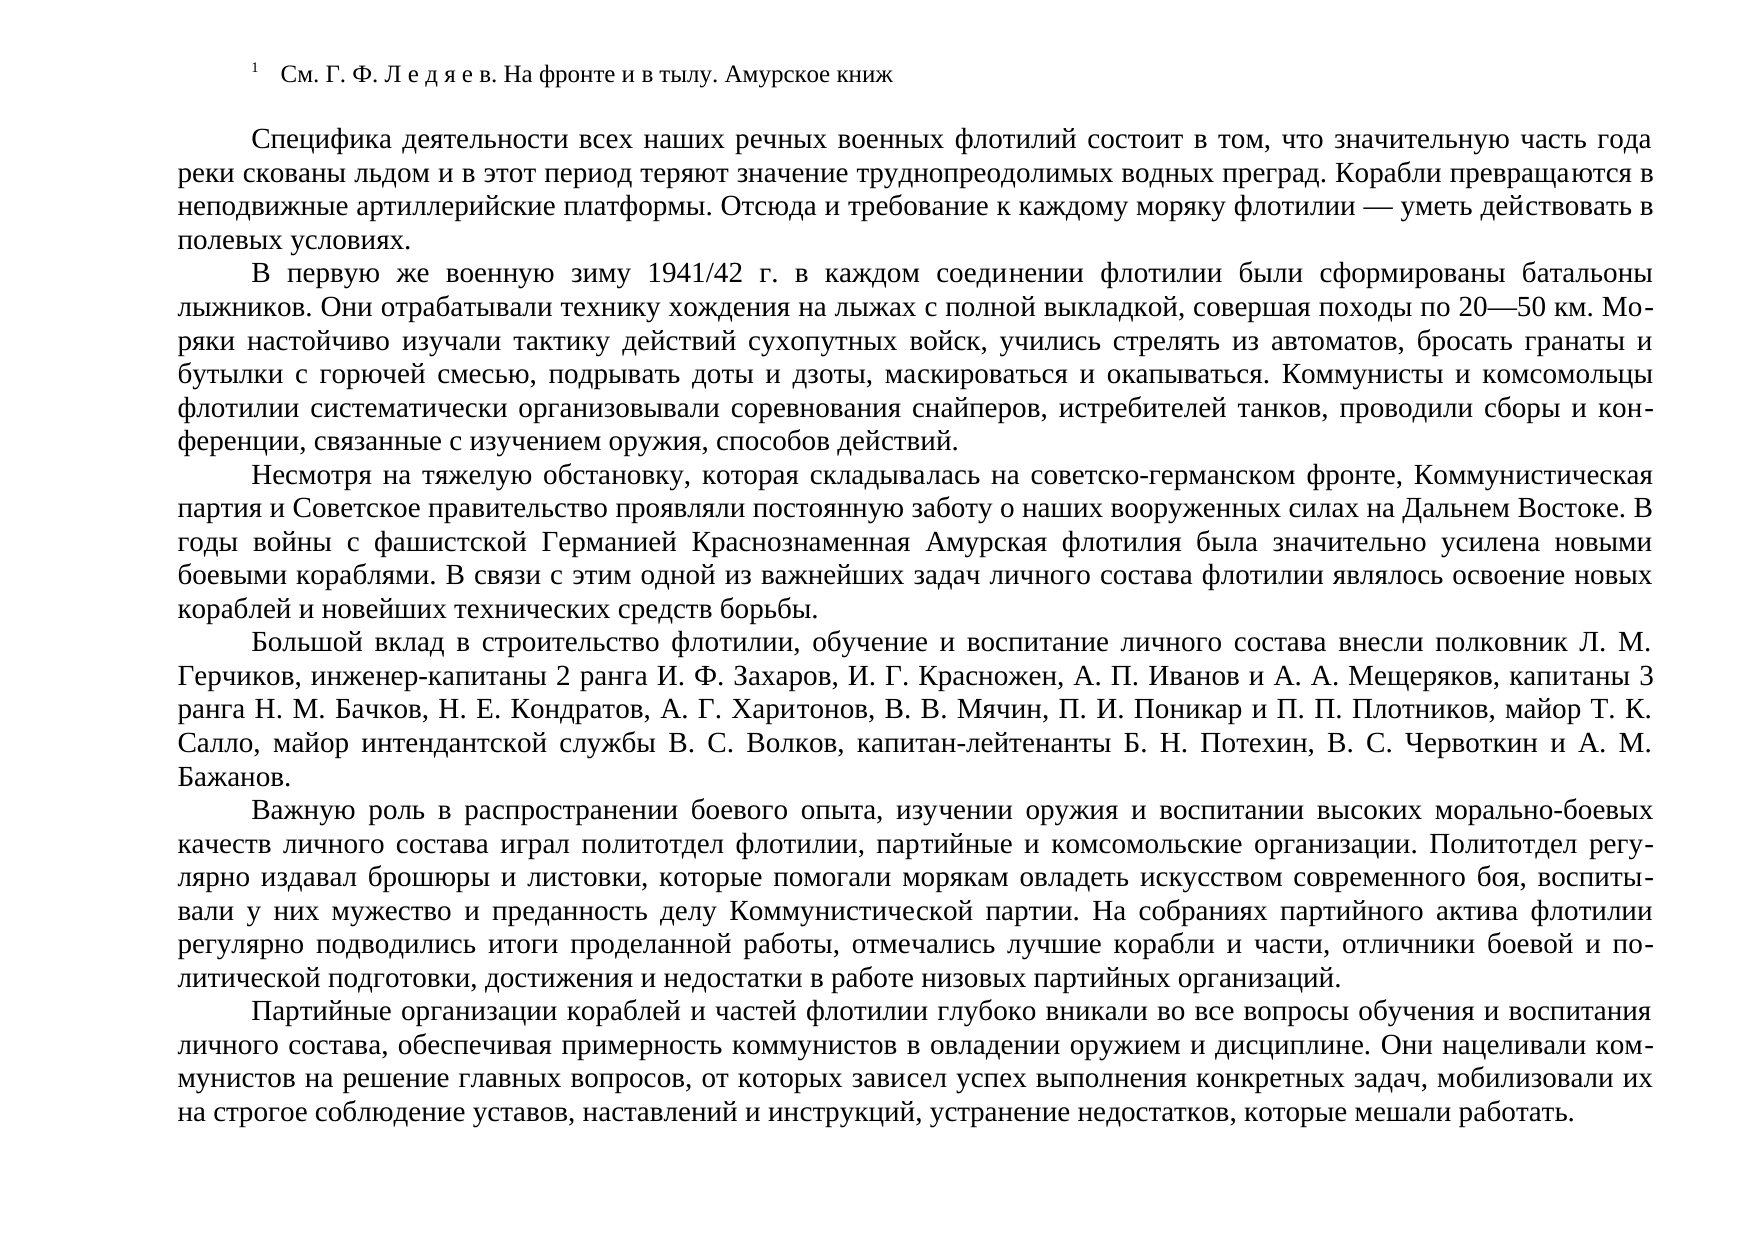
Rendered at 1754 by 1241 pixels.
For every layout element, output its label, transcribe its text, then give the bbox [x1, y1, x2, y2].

text Специфика деятельности всех наших речных военных флотилий состоит в том, что значительную часть года реки скованы льдом и в этот период теряют значение труднопреодолимых водных преград. Корабли превращаются в неподвижные артиллерийские платформы. Отсюда и требование к каждому моряку флотилии — уметь действовать в полевых условиях. [177, 121, 1654, 256]
text Большой вклад в строительство флотилии, обучение и воспитание личного состава внесли полковник Л. М. Герчиков, инженер-капитаны 2 ранга И. Ф. Захаров, И. Г. Красножен, А. П. Иванов и А. А. Мещеряков, капитаны 3 ранга Н. М. Бачков, Н. Е. Кондратов, А. Г. Харитонов, В. В. Мячин, П. И. Поникар и П. П. Плотников, майор Т. К. Салло, майор интендантской службы В. С. Волков, капитан-лейтенанты Б. Н. Потехин, В. С. Червоткин и А. М. Бажанов. [177, 624, 1654, 792]
text Партийные организации кораблей и частей флотилии глубоко вникали во все вопросы обучения и воспитания личного состава, обеспечивая примерность коммунистов в овладении оружием и дисциплине. Они нацеливали коммунистов на решение главных вопросов, от которых зависел успех выполнения конкретных задач, мобилизовали их на строгое соблюдение уставов, наставлений и инструкций, устранение недостатков, которые мешали работать. [177, 993, 1654, 1128]
text Важную роль в распространении боевого опыта, изучении оружия и воспитании высоких морально-боевых качеств личного состава играл политотдел флотилии, партийные и комсомольские организации. Политотдел регулярно издавал брошюры и листовки, которые помогали морякам овладеть искусством современного боя, воспитывали у них мужество и преданность делу Коммунистической партии. На собраниях партийного актива флотилии регулярно подводились итоги проделанной работы, отмечались лучшие корабли и части, отличники боевой и политической подготовки, достижения и недостатки в работе низовых партийных организаций. [177, 792, 1654, 993]
text Несмотря на тяжелую обстановку, которая складывалась на советско-германском фронте, Коммунистическая партия и Советское правительство проявляли постоянную заботу о наших вооруженных силах на Дальнем Востоке. В годы войны с фашистской Германией Краснознаменная Амурская флотилия была значительно усилена новыми боевыми кораблями. В связи с этим одной из важнейших задач личного состава флотилии являлось освоение новых кораблей и новейших технических средств борьбы. [177, 457, 1654, 624]
text 1 См. Г. Ф. Л е д я е в. На фронте и в тылу. Амурское книж [177, 59, 1654, 88]
text В первую же военную зиму 1941/42 г. в каждом соединении флотилии были сформированы батальоны лыжников. Они отрабатывали технику хождения на лыжах с полной выкладкой, совершая походы по 20—50 км. Моряки настойчиво изучали тактику действий сухопутных войск, учились стрелять из автоматов, бросать гранаты и бутылки с горючей смесью, подрывать доты и дзоты, маскироваться и окапываться. Коммунисты и комсомольцы флотилии систематически организовывали соревнования снайперов, истребителей танков, проводили сборы и конференции, связанные с изучением оружия, способов действий. [177, 256, 1654, 457]
